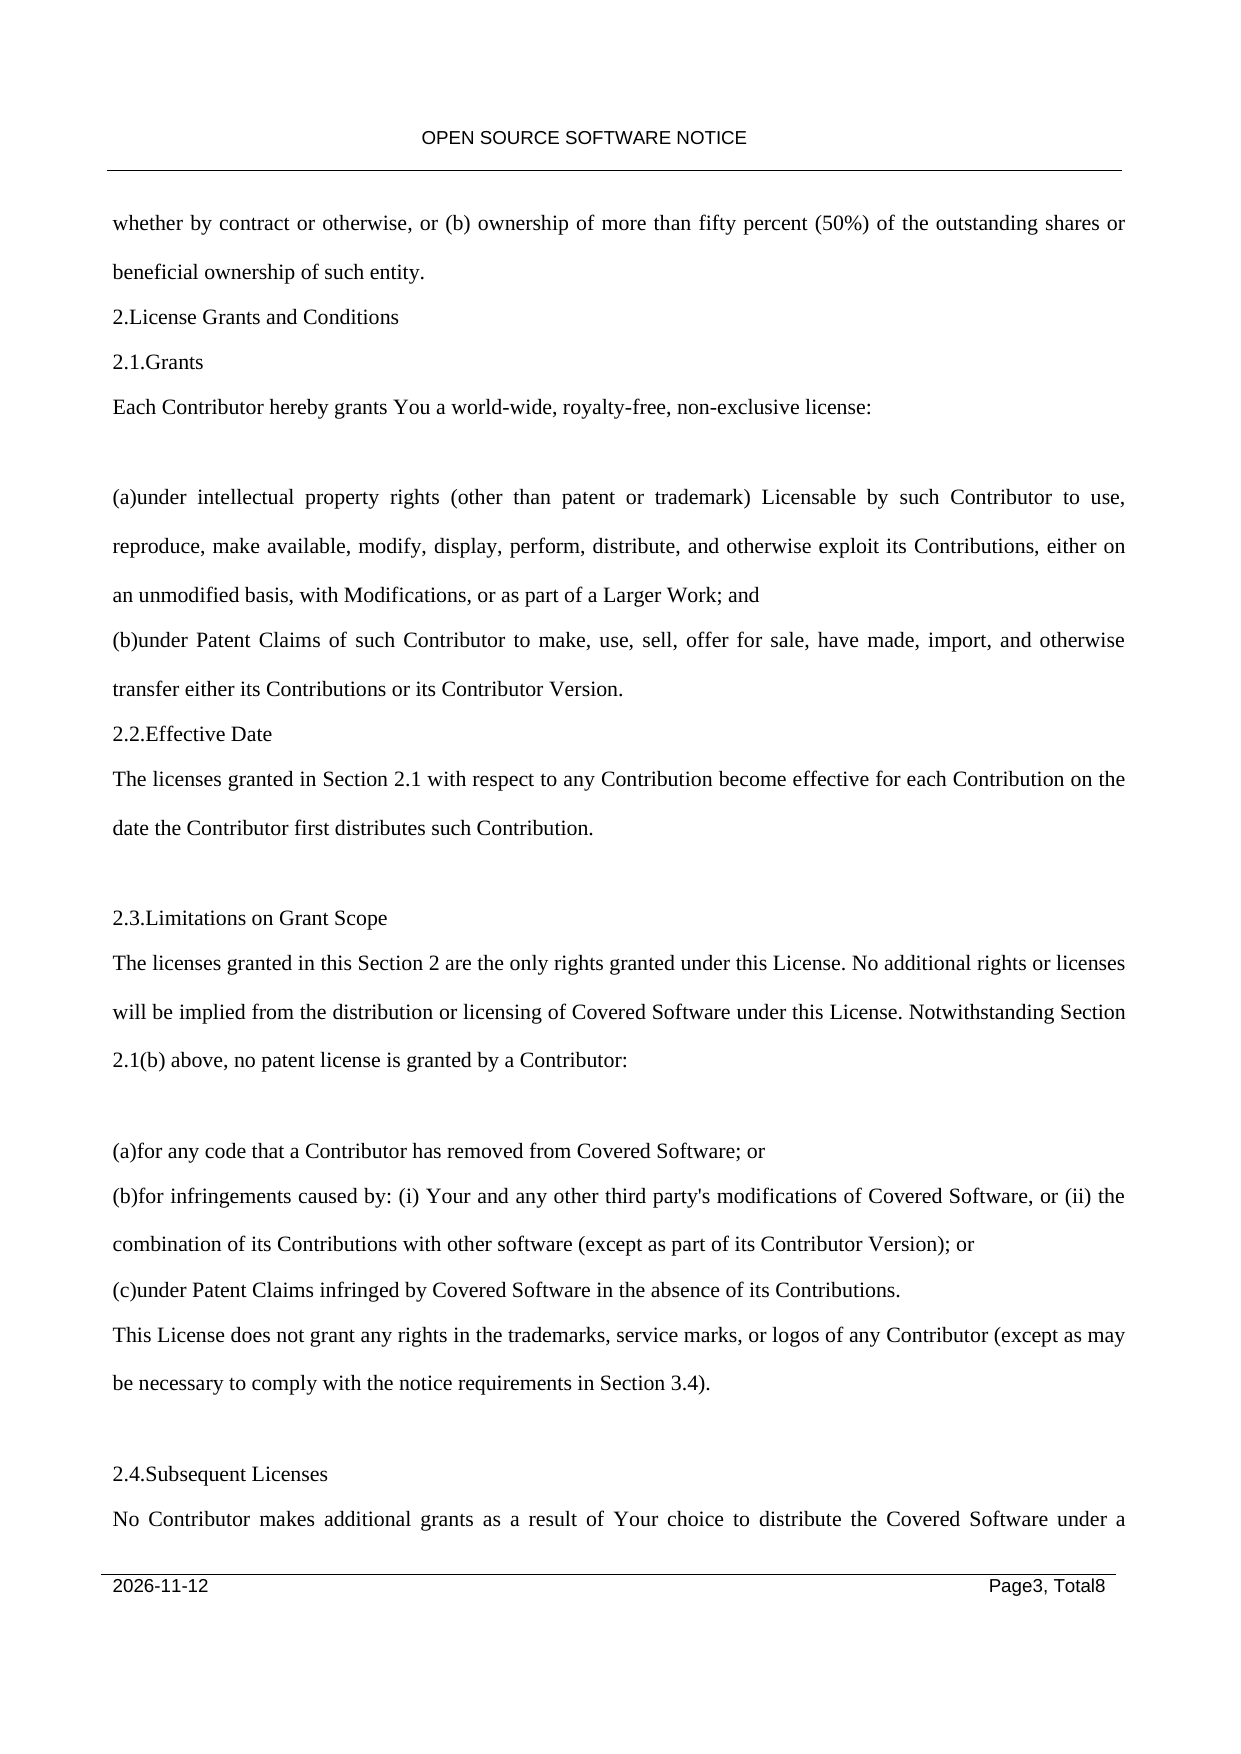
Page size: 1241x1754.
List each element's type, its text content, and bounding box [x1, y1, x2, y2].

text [112, 1502, 1128, 1534]
text 2.4.Subsequent Licenses [112, 1457, 1128, 1489]
text 2.2.Effective Date [112, 717, 1128, 749]
text Each Contributor hereby grants You a world-wide, royalty-free, non-exclusive license: [112, 390, 1128, 423]
text (b)under Patent Claims of such Contributor to make, use, sell, offer for sale, have made, import, and otherwise transfer either its Contributions or its Contributor Version. [112, 623, 1128, 704]
text (c)under Patent Claims infringed by Covered Software in the absence of its Contributions. [112, 1273, 1128, 1305]
text (b)for infringements caused by: (i) Your and any other third party's modifications of Covered Software, or (ii) the combination of its Contributions with other software (except as part of its Contributor Version); or [112, 1179, 1128, 1260]
text The licenses granted in Section 2.1 with respect to any Contribution become effective for each Contribution on the date the Contributor first distributes such Contribution. [112, 762, 1128, 843]
text 2.3.Limitations on Grant Scope [112, 901, 1128, 934]
text (a)under intellectual property rights (other than patent or trademark) Licensable by such Contributor to use, reproduce, make available, modify, display, perform, distribute, and otherwise exploit its Contributions, either on an unmodified basis, with Modifications, or as part of a Larger Work; and [112, 481, 1128, 611]
text 2.License Grants and Conditions [112, 300, 1128, 333]
text (a)for any code that a Contributor has removed from Covered Software; or [112, 1134, 1128, 1166]
text This License does not grant any rights in the trademarks, service marks, or logos of any Contributor (except as may be necessary to comply with the notice requirements in Section 3.4). [112, 1318, 1128, 1399]
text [112, 206, 1128, 288]
text 2.1.Grants [112, 345, 1128, 378]
text The licenses granted in this Section 2 are the only rights granted under this License. No additional rights or licenses will be implied from the distribution or licensing of Covered Software under this License. Notwithstanding Section 2.1(b) above, no patent license is granted by a Contributor: [112, 946, 1128, 1076]
